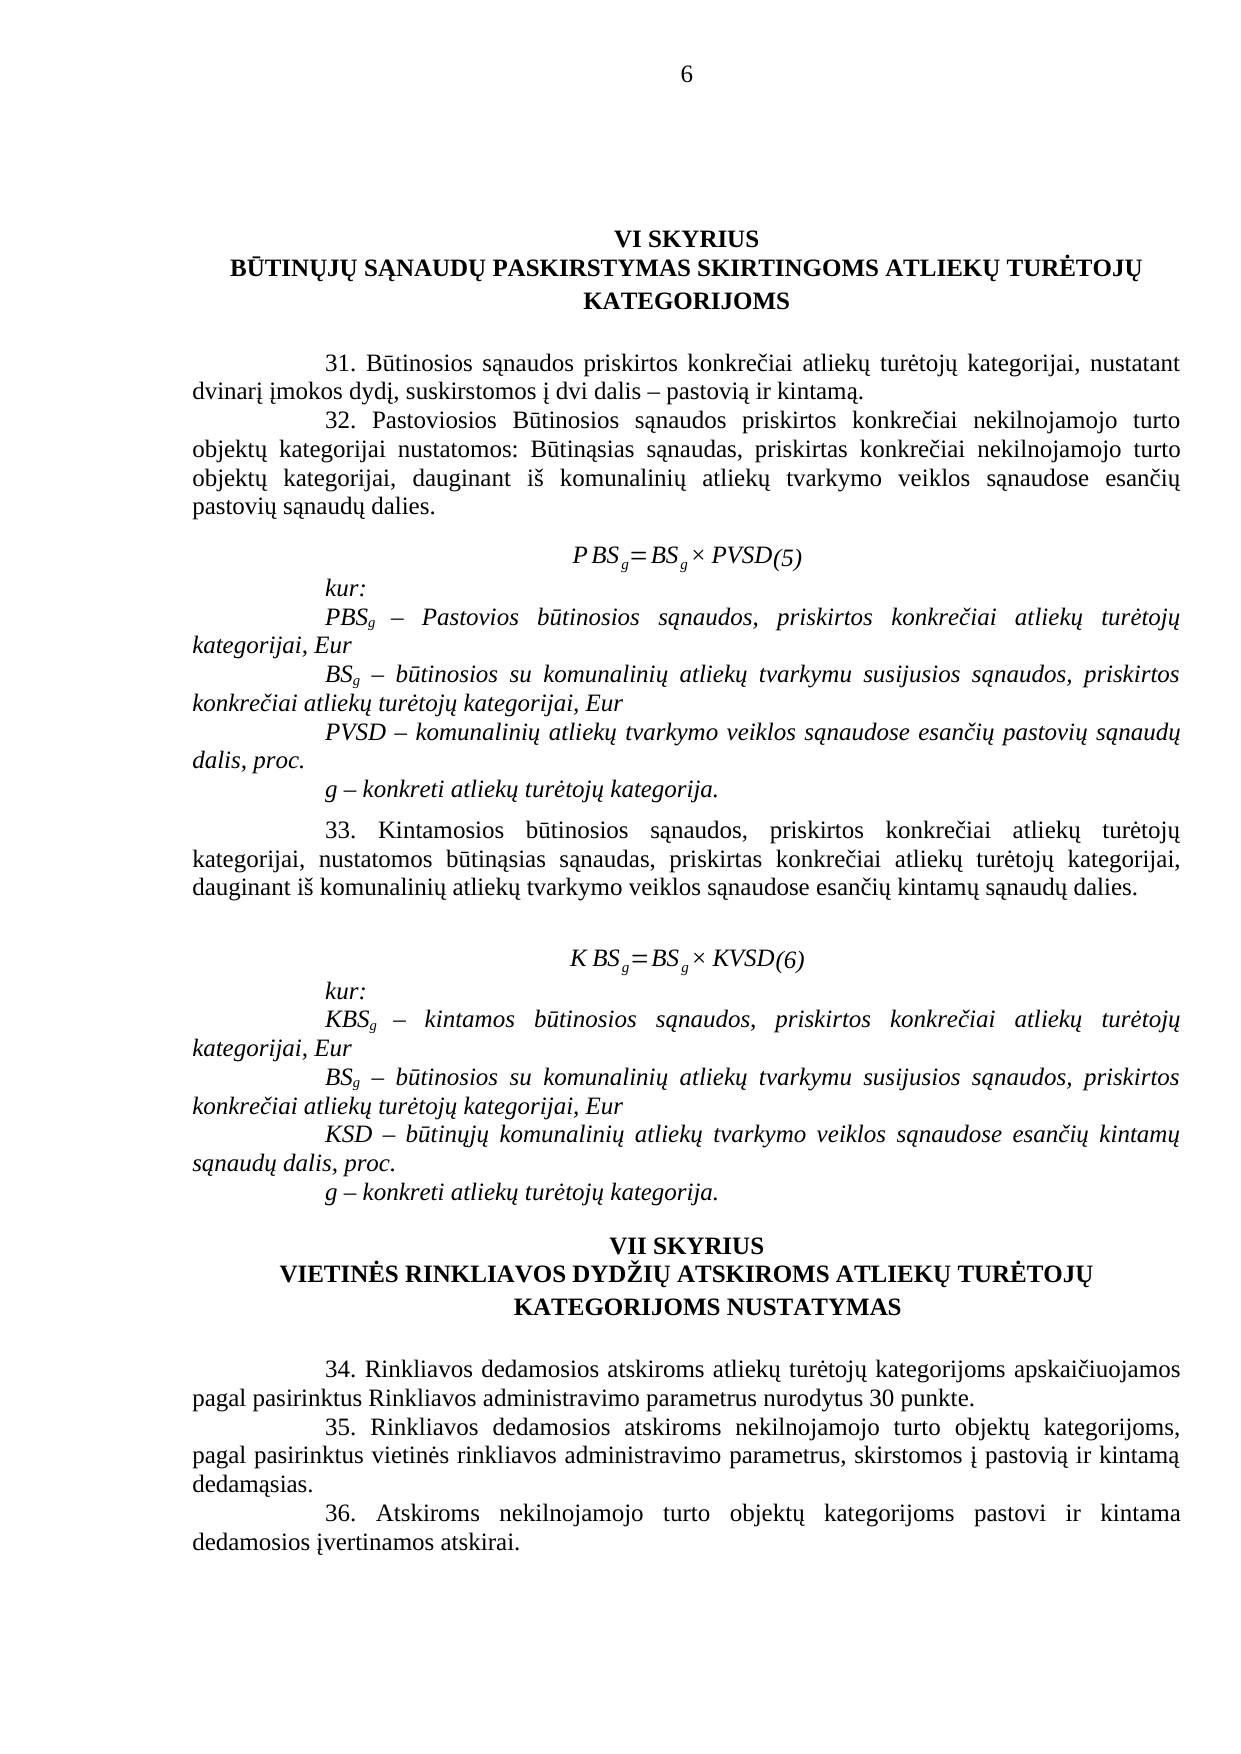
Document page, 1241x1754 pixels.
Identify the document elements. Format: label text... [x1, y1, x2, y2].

text VI SKYRIUS [192, 224, 1181, 253]
text (6) [192, 944, 1181, 976]
text 32. Pastoviosios Būtinosios sąnaudos priskirtos konkrečiai nekilnojamojo turto objektų kategorijai nustatomos: Būtinąsias sąnaudas, priskirtas konkrečiai nekilnojamojo turto objektų kategorijai, dauginant iš komunalinių atliekų tvarkymo veiklos sąnaudose esančių pastovių sąnaudų dalies. [192, 405, 1181, 520]
text 33. Kintamosios būtinosios sąnaudos, priskirtos konkrečiai atliekų turėtojų kategorijai, nustatomos būtinąsias sąnaudas, priskirtas konkrečiai atliekų turėtojų kategorijai, dauginant iš komunalinių atliekų tvarkymo veiklos sąnaudose esančių kintamų sąnaudų dalies. [192, 815, 1181, 901]
text VII SKYRIUS [192, 1231, 1181, 1259]
text BŪTINŲJŲ SĄNAUDŲ PASKIRSTYMAS SKIRTINGOMS ATLIEKŲ TURĖTOJŲ KATEGORIJOMS [192, 253, 1181, 314]
text g – konkreti atliekų turėtojų kategorija. [192, 1177, 1181, 1206]
text VIETINĖS RINKLIAVOS DYDŽIŲ ATSKIROMS ATLIEKŲ TURĖTOJŲ KATEGORIJOMS NUSTATYMAS [192, 1259, 1181, 1321]
text KBSg – kintamos būtinosios sąnaudos, priskirtos konkrečiai atliekų turėtojų kategorijai, Eur [192, 1004, 1181, 1062]
text PVSD – komunalinių atliekų tvarkymo veiklos sąnaudose esančių pastovių sąnaudų dalis, proc. [192, 717, 1181, 774]
text g – konkreti atliekų turėtojų kategorija. [192, 774, 1181, 803]
text (5) [192, 542, 1181, 573]
text 34. Rinkliavos dedamosios atskiroms atliekų turėtojų kategorijoms apskaičiuojamos pagal pasirinktus Rinkliavos administravimo parametrus nurodytus 30 punkte. [192, 1354, 1181, 1412]
text 36. Atskiroms nekilnojamojo turto objektų kategorijoms pastovi ir kintama dedamosios įvertinamos atskirai. [192, 1498, 1181, 1556]
text kur: [192, 976, 1181, 1004]
text 31. Būtinosios sąnaudos priskirtos konkrečiai atliekų turėtojų kategorijai, nustatant dvinarį įmokos dydį, suskirstomos į dvi dalis – pastovią ir kintamą. [192, 348, 1181, 405]
text PBSg – Pastovios būtinosios sąnaudos, priskirtos konkrečiai atliekų turėtojų kategorijai, Eur [192, 602, 1181, 659]
text 35. Rinkliavos dedamosios atskiroms nekilnojamojo turto objektų kategorijoms, pagal pasirinktus vietinės rinkliavos administravimo parametrus, skirstomos į pastovią ir kintamą dedamąsias. [192, 1412, 1181, 1498]
text BSg – būtinosios su komunalinių atliekų tvarkymu susijusios sąnaudos, priskirtos konkrečiai atliekų turėtojų kategorijai, Eur [192, 659, 1181, 717]
text BSg – būtinosios su komunalinių atliekų tvarkymu susijusios sąnaudos, priskirtos konkrečiai atliekų turėtojų kategorijai, Eur [192, 1062, 1181, 1119]
text KSD – būtinųjų komunalinių atliekų tvarkymo veiklos sąnaudose esančių kintamų sąnaudų dalis, proc. [192, 1119, 1181, 1177]
text kur: [192, 573, 1181, 602]
